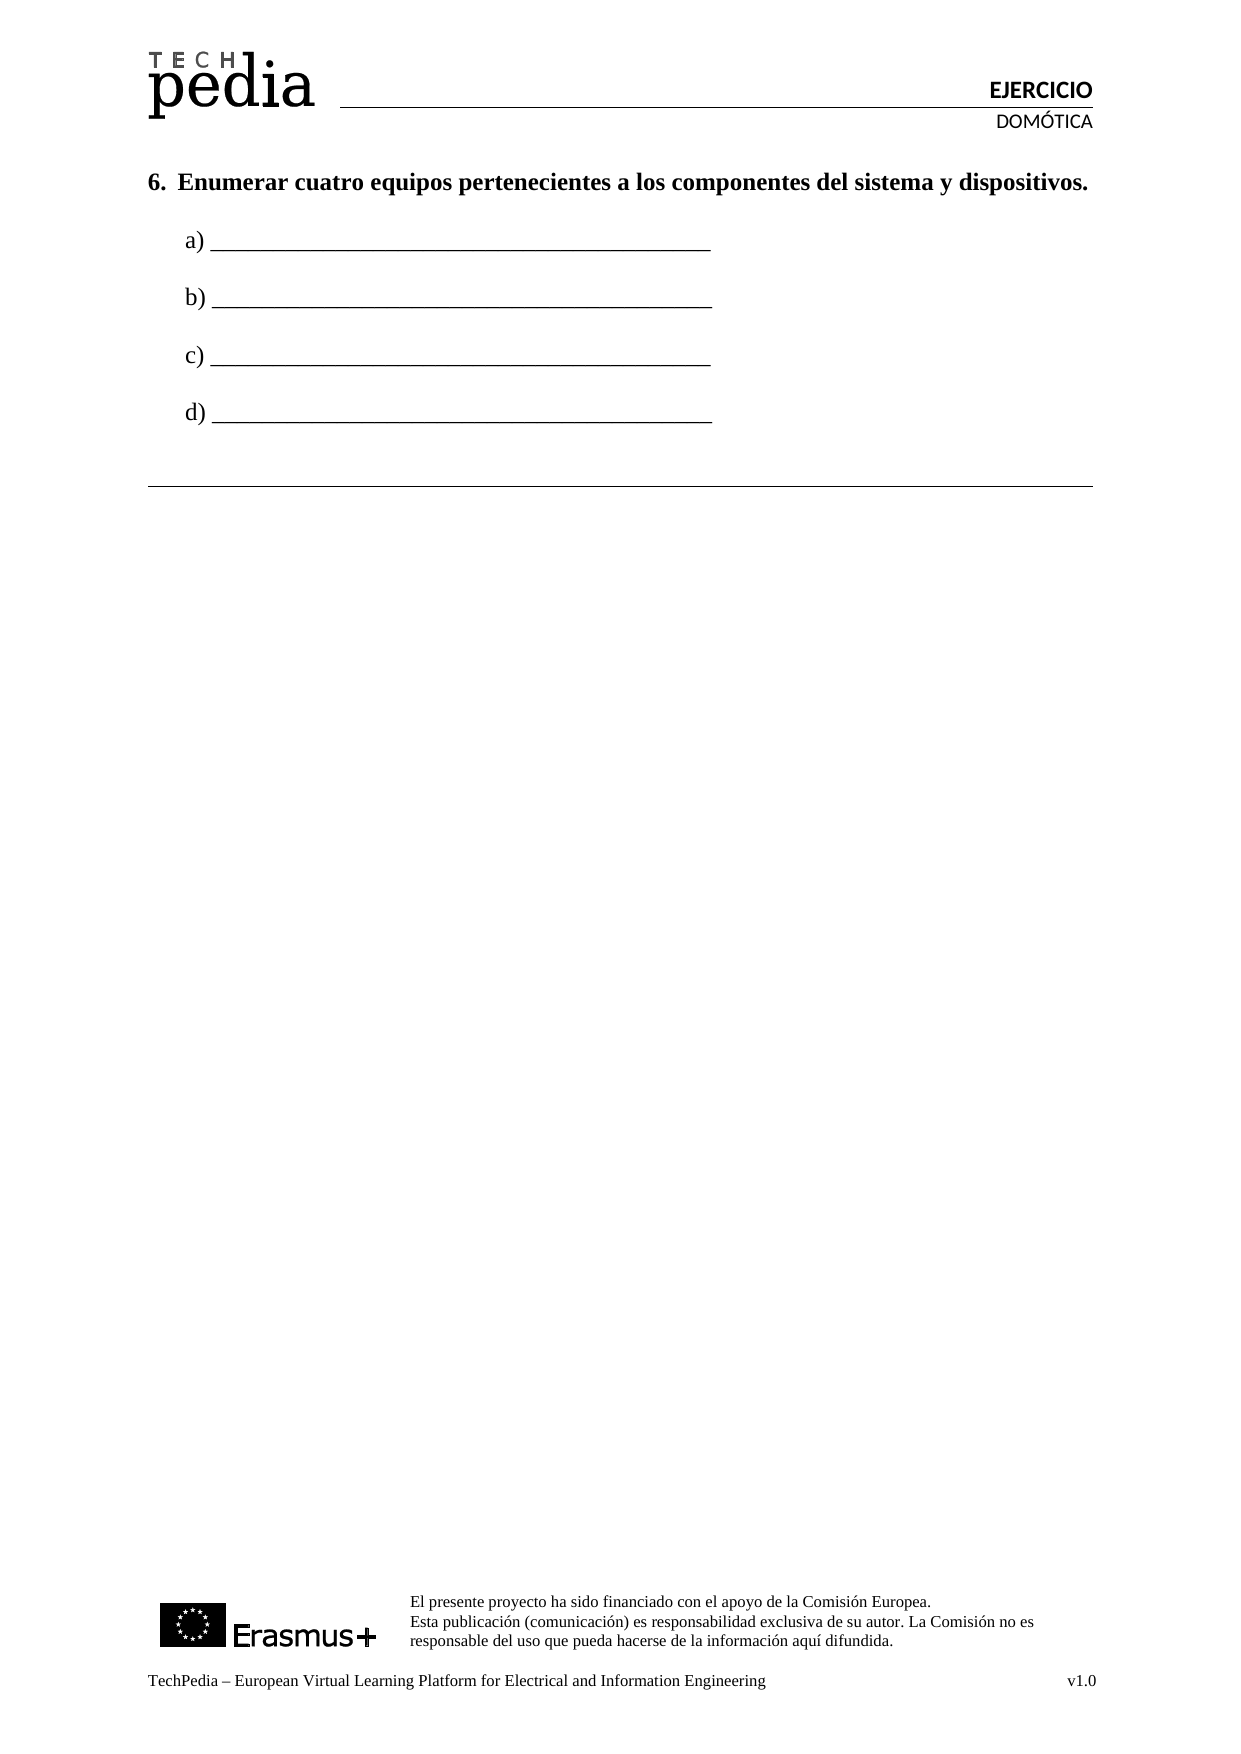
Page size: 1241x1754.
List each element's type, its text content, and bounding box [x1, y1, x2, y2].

text d) ________________________________________ [185, 397, 1093, 426]
text b) ________________________________________ [185, 282, 1093, 311]
text a) ________________________________________ [185, 225, 1093, 254]
text c) ________________________________________ [185, 340, 1093, 369]
text Enumerar cuatro equipos pertenecientes a los componentes del sistema y dispositivos. [148, 167, 1093, 196]
